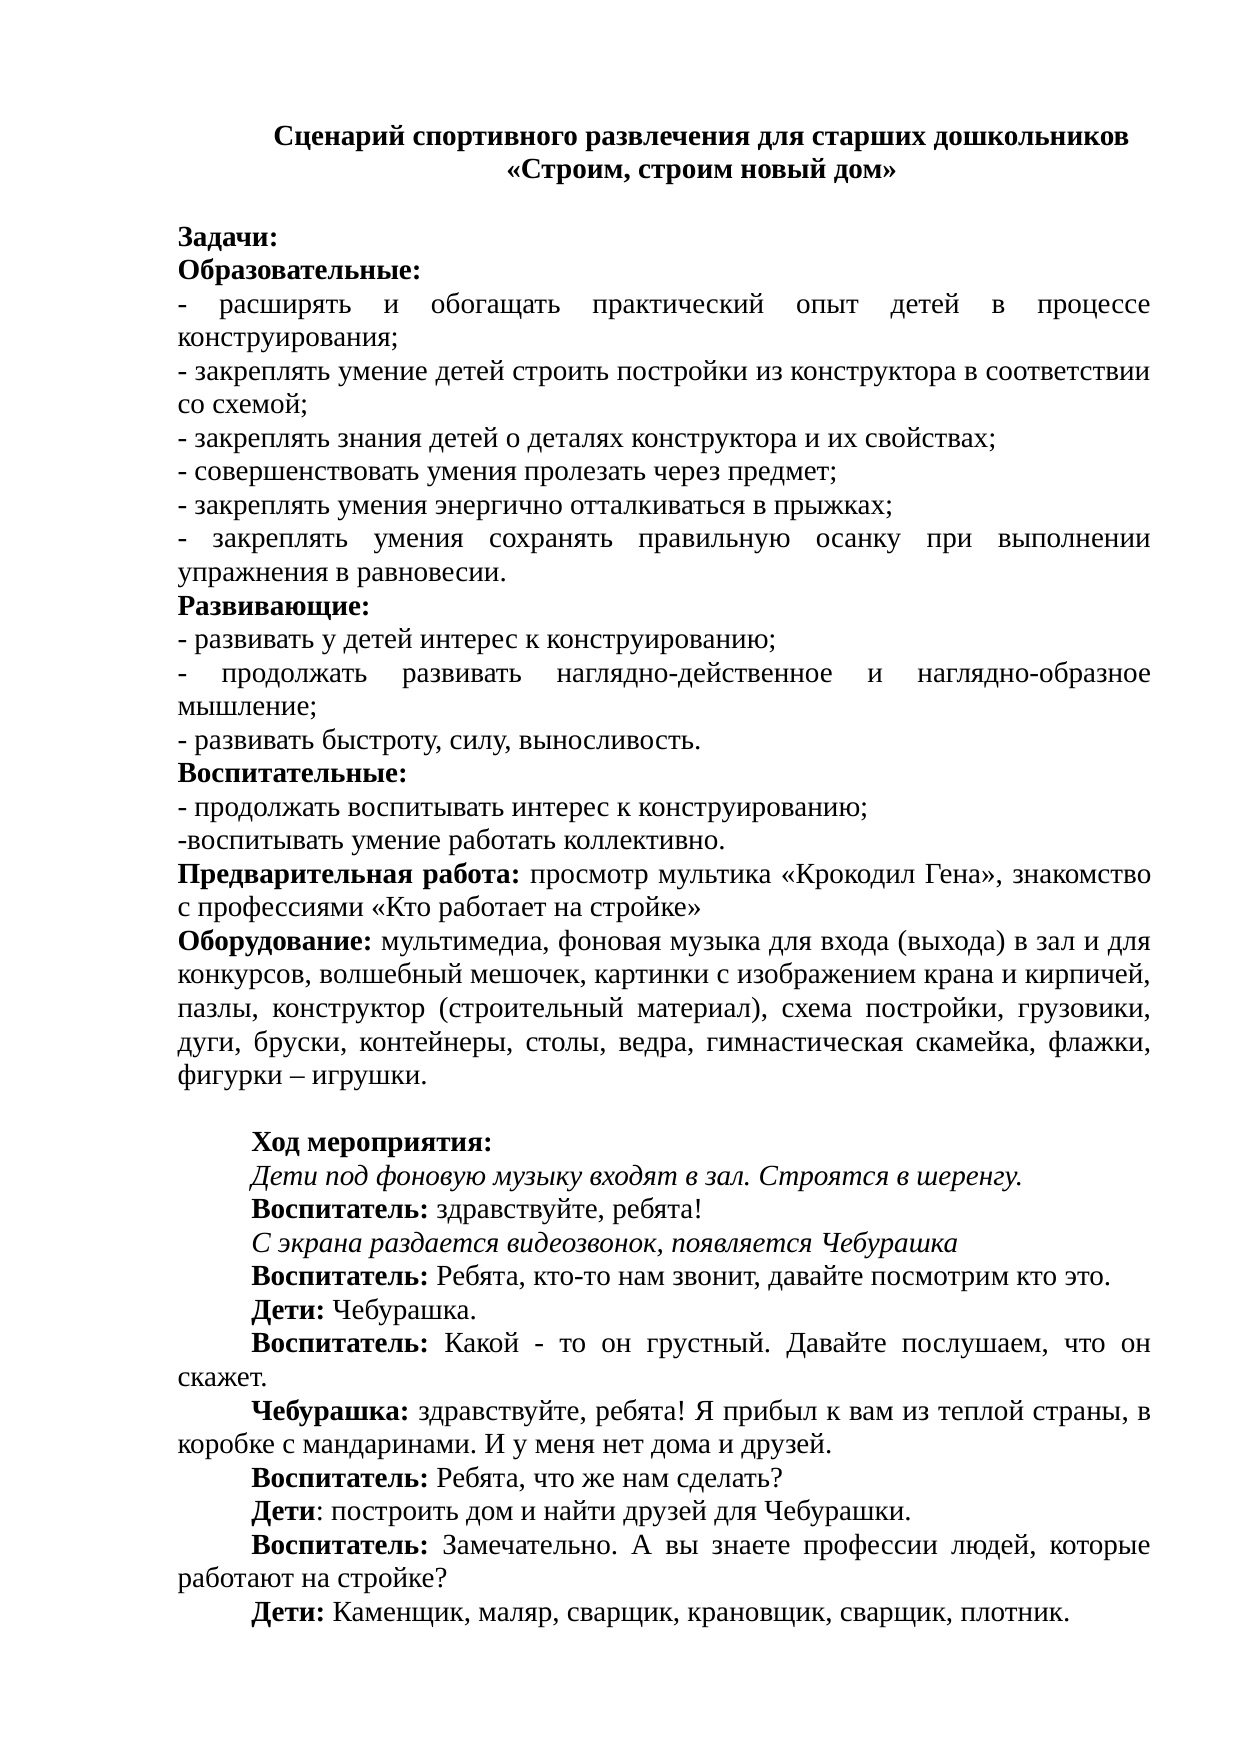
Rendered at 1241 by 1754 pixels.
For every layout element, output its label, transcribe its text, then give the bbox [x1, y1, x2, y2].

text -воспитывать умение работать коллективно. [177, 822, 1152, 856]
text Предварительная работа: просмотр мультика «Крокодил Гена», знакомство с профессиями «Кто работает на стройке» [177, 856, 1152, 923]
text - продолжать воспитывать интерес к конструированию; [177, 789, 1152, 822]
text Воспитатель: Какой - то он грустный. Давайте послушаем, что он скажет. [177, 1326, 1152, 1393]
text Ход мероприятия: [177, 1124, 1152, 1158]
text Дети: Каменщик, маляр, сварщик, крановщик, сварщик, плотник. [177, 1594, 1152, 1627]
text Развивающие: [177, 588, 1152, 621]
text Оборудование: мультимедиа, фоновая музыка для входа (выхода) в зал и для конкурсов, волшебный мешочек, картинки с изображением крана и кирпичей, пазлы, конструктор (строительный материал), схема постройки, грузовики, дуги, бруски, контейнеры, столы, ведра, гимнастическая скамейка, флажки, фигурки – игрушки. [177, 923, 1152, 1091]
text Воспитатель: Замечательно. А вы знаете профессии людей, которые работают на стройке? [177, 1527, 1152, 1594]
text - расширять и обогащать практический опыт детей в процессе конструирования; [177, 286, 1152, 353]
text - совершенствовать умения пролезать через предмет; [177, 453, 1152, 487]
text Сценарий спортивного развлечения для старших дошкольников [177, 118, 1152, 152]
text Воспитательные: [177, 755, 1152, 789]
text - закреплять знания детей о деталях конструктора и их свойствах; [177, 420, 1152, 453]
text - закреплять умения энергично отталкиваться в прыжках; [177, 487, 1152, 521]
text - развивать быстроту, силу, выносливость. [177, 722, 1152, 755]
text «Строим, строим новый дом» [177, 152, 1152, 185]
text Дети: построить дом и найти друзей для Чебурашки. [177, 1493, 1152, 1527]
text С экрана раздается видеозвонок, появляется Чебурашка [177, 1225, 1152, 1258]
text Воспитатель: здравствуйте, ребята! [177, 1191, 1152, 1225]
text Дети: Чебурашка. [177, 1292, 1152, 1326]
text Воспитатель: Ребята, кто-то нам звонит, давайте посмотрим кто это. [177, 1258, 1152, 1292]
text - закреплять умения сохранять правильную осанку при выполнении упражнения в равновесии. [177, 521, 1152, 588]
text Воспитатель: Ребята, что же нам сделать? [177, 1460, 1152, 1493]
text Образовательные: [177, 252, 1152, 286]
text Задачи: [177, 219, 1152, 252]
text Дети под фоновую музыку входят в зал. Строятся в шеренгу. [177, 1158, 1152, 1191]
text Чебурашка: здравствуйте, ребята! Я прибыл к вам из теплой страны, в коробке с мандаринами. И у меня нет дома и друзей. [177, 1393, 1152, 1460]
text - продолжать развивать наглядно-действенное и наглядно-образное мышление; [177, 655, 1152, 722]
text - развивать у детей интерес к конструированию; [177, 621, 1152, 655]
text - закреплять умение детей строить постройки из конструктора в соответствии со схемой; [177, 353, 1152, 420]
